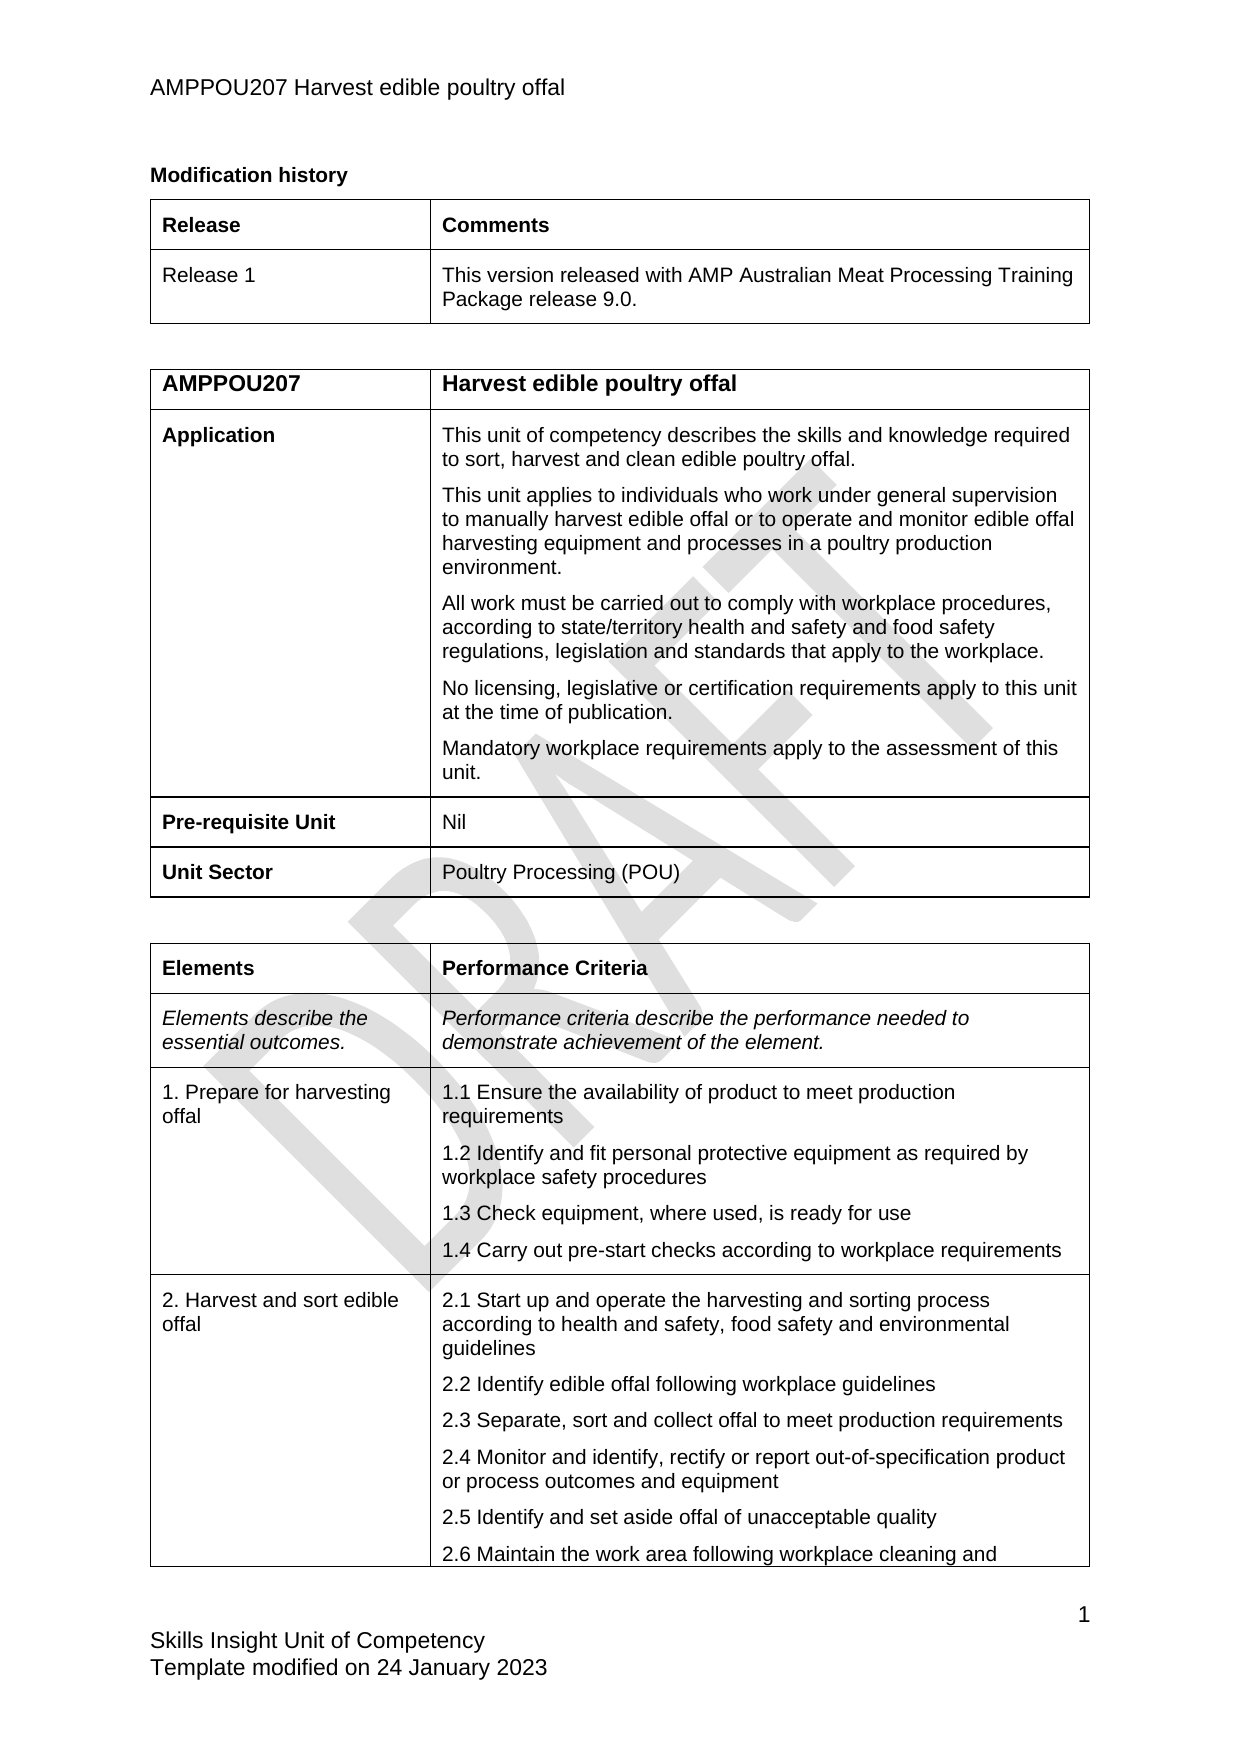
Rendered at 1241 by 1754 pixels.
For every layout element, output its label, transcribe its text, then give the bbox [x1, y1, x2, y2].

table_cell 1. Prepare for harvesting offal [151, 1068, 430, 1274]
table_header Elements [151, 944, 430, 993]
table_header Performance Criteria [431, 944, 1089, 993]
table_cell Application [151, 410, 430, 796]
table_cell Performance criteria describe the performance needed to demonstrate achievement of the element. [431, 994, 1089, 1067]
table_cell Pre-requisite Unit [151, 798, 430, 846]
table_cell Elements describe the essential outcomes. [151, 994, 430, 1067]
table_header Harvest edible poultry offal [431, 370, 1089, 409]
table_cell 1.1 Ensure the availability of product to meet production requirements 1.2 Identify and fit personal protective equipment as required by workplace safety procedures 1.3 Check equipment, where used, is ready for use 1.4 Carry out pre-start checks according to workplace requirements [431, 1068, 1089, 1274]
table_cell This version released with AMP Australian Meat Processing Training Package release 9.0. [431, 250, 1089, 323]
table_cell This unit of competency describes the skills and knowledge required to sort, harvest and clean edible poultry offal. This unit applies to individuals who work under general supervision to manually harvest edible offal or to operate and monitor edible offal harvesting equipment and processes in a poultry production environment. All work must be carried out to comply with workplace procedures, according to state/territory health and safety and food safety regulations, legislation and standards that apply to the workplace. No licensing, legislative or certification requirements apply to this unit at the time of publication. Mandatory workplace requirements apply to the assessment of this unit. [431, 410, 1089, 796]
table_cell Release 1 [151, 250, 430, 323]
table_cell 2. Harvest and sort edible offal [151, 1275, 430, 1566]
table_cell Nil [431, 798, 1089, 846]
table_cell Unit Sector [151, 848, 430, 896]
table_header Comments [431, 200, 1089, 249]
table_cell Poultry Processing (POU) [431, 848, 1089, 896]
text Modification history [150, 162, 1090, 186]
table_header AMPPOU207 [151, 370, 430, 409]
table_header Release [151, 200, 430, 249]
